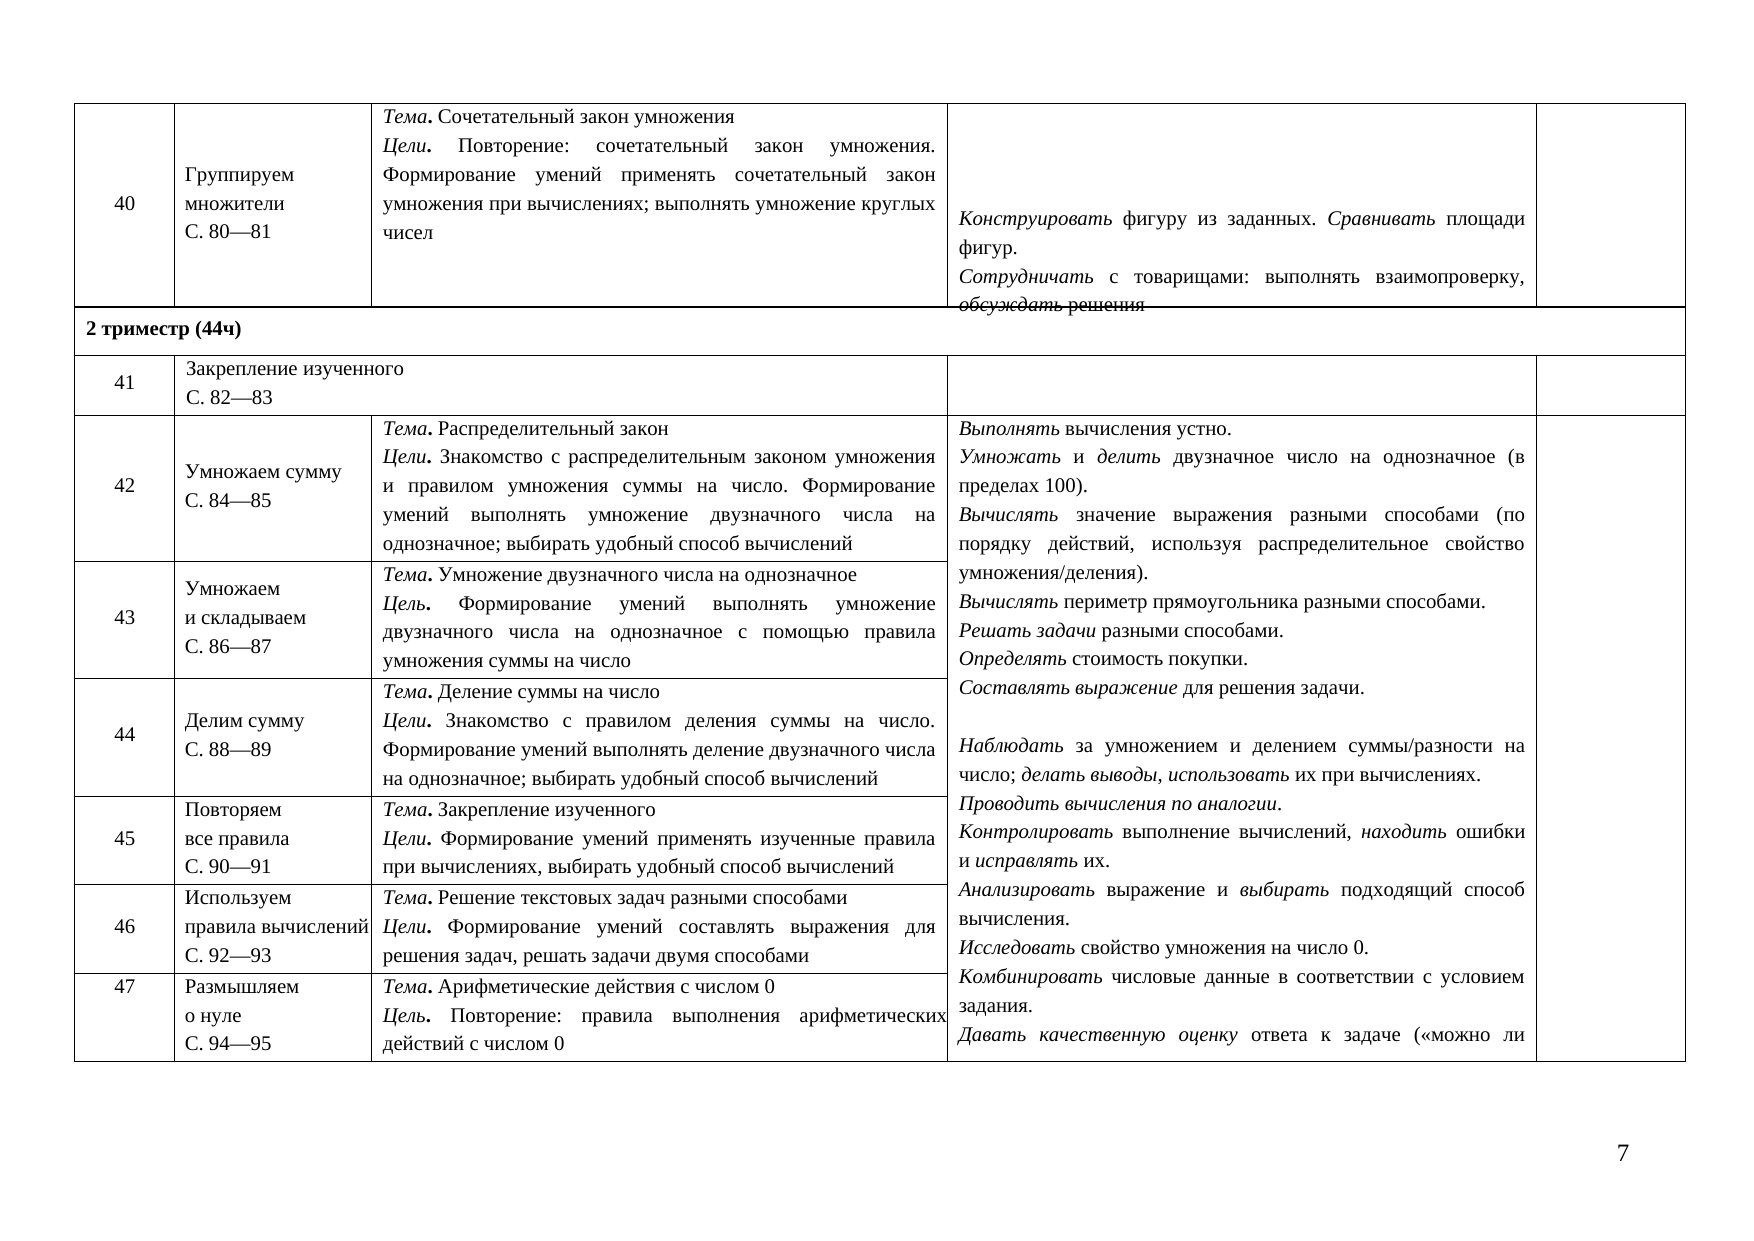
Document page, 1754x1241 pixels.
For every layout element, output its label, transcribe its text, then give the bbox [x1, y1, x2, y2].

table_cell Тема. Решение текстовых задач разными способами Цели. Формирование умений составлять выражения для решения задач, решать задачи двумя способами [372, 885, 947, 973]
table_cell Тема. Деление суммы на число Цели. Знакомство с правилом деления суммы на число. Формирование умений выполнять деление двузначного числа на однозначное; выбирать удобный способ вычислений [372, 679, 947, 796]
table_cell Делим сумму С. 88—89 [175, 679, 371, 796]
table_cell Группируем множители С. 80—81 [175, 104, 371, 306]
table_cell Размышляем о нуле С. 94—95 [175, 974, 371, 1061]
table_cell Умножаем сумму С. 84—85 [175, 416, 371, 561]
table_cell 47 [75, 974, 174, 1061]
table_cell 2 триместр (44ч) [75, 308, 1685, 355]
table_cell Тема. Арифметические действия с числом 0 Цель. Повторение: правила выполнения арифметических действий с числом 0 [372, 974, 947, 1061]
table_cell 40 [75, 104, 174, 306]
table_cell 41 [75, 356, 174, 414]
table_cell Используем правила вычислений С. 92—93 [175, 885, 371, 973]
table_cell Тема. Умножение двузначного числа на однозначное Цель. Формирование умений выполнять умножение двузначного числа на однозначное с помощью правила умножения суммы на число [372, 562, 947, 678]
table_cell Тема. Сочетательный закон умножения Цели. Повторение: сочетательный закон умножения. Формирование умений применять сочетательный закон умножения при вычислениях; выполнять умножение круглых чисел [372, 104, 947, 306]
table_cell [1537, 416, 1685, 1061]
table_cell Выполнять вычисления устно. Умножать и делить двузначное число на однозначное (в пределах 100). Вычислять значение выражения разными способами (по порядку действий, используя распределительное свойство умножения/деления). Вычислять периметр прямоугольника разными способами. Решать задачи разными способами. Определять стоимость покупки. Составлять выражение для решения задачи.  Наблюдать за умножением и делением суммы/разности на число; делать выводы, использовать их при вычислениях. Проводить вычисления по аналогии. Контролировать выполнение вычислений, находить ошибки и исправлять их. Анализировать выражение и выбирать подходящий способ вычисления. Исследовать свойство умножения на число 0. Комбинировать числовые данные в соответствии с условием задания. Давать качественную оценку ответа к задаче («можно ли купить»… и т.д.). Сотрудничать с товарищами при выполнении заданий [948, 416, 1536, 1061]
table_cell [1537, 356, 1685, 414]
table_cell 44 [75, 679, 174, 796]
table_cell 45 [75, 797, 174, 884]
table_cell 46 [75, 885, 174, 973]
table_cell Умножаем и складываем С. 86—87 [175, 562, 371, 678]
table_cell Закрепление изученного С. 82—83 [175, 356, 947, 414]
table_cell Повторяем все правила С. 90—91 [175, 797, 371, 884]
table_cell Тема. Закрепление изученного Цели. Формирование умений применять изученные правила при вычислениях, выбирать удобный способ вычислений [372, 797, 947, 884]
table_cell Тема. Распределительный закон Цели. Знакомство с распределительным законом умножения и правилом умножения суммы на число. Формирование умений выполнять умножение двузначного числа на однозначное; выбирать удобный способ вычислений [372, 416, 947, 561]
table_cell [948, 356, 1536, 414]
table_cell 43 [75, 562, 174, 678]
table_cell 42 [75, 416, 174, 561]
